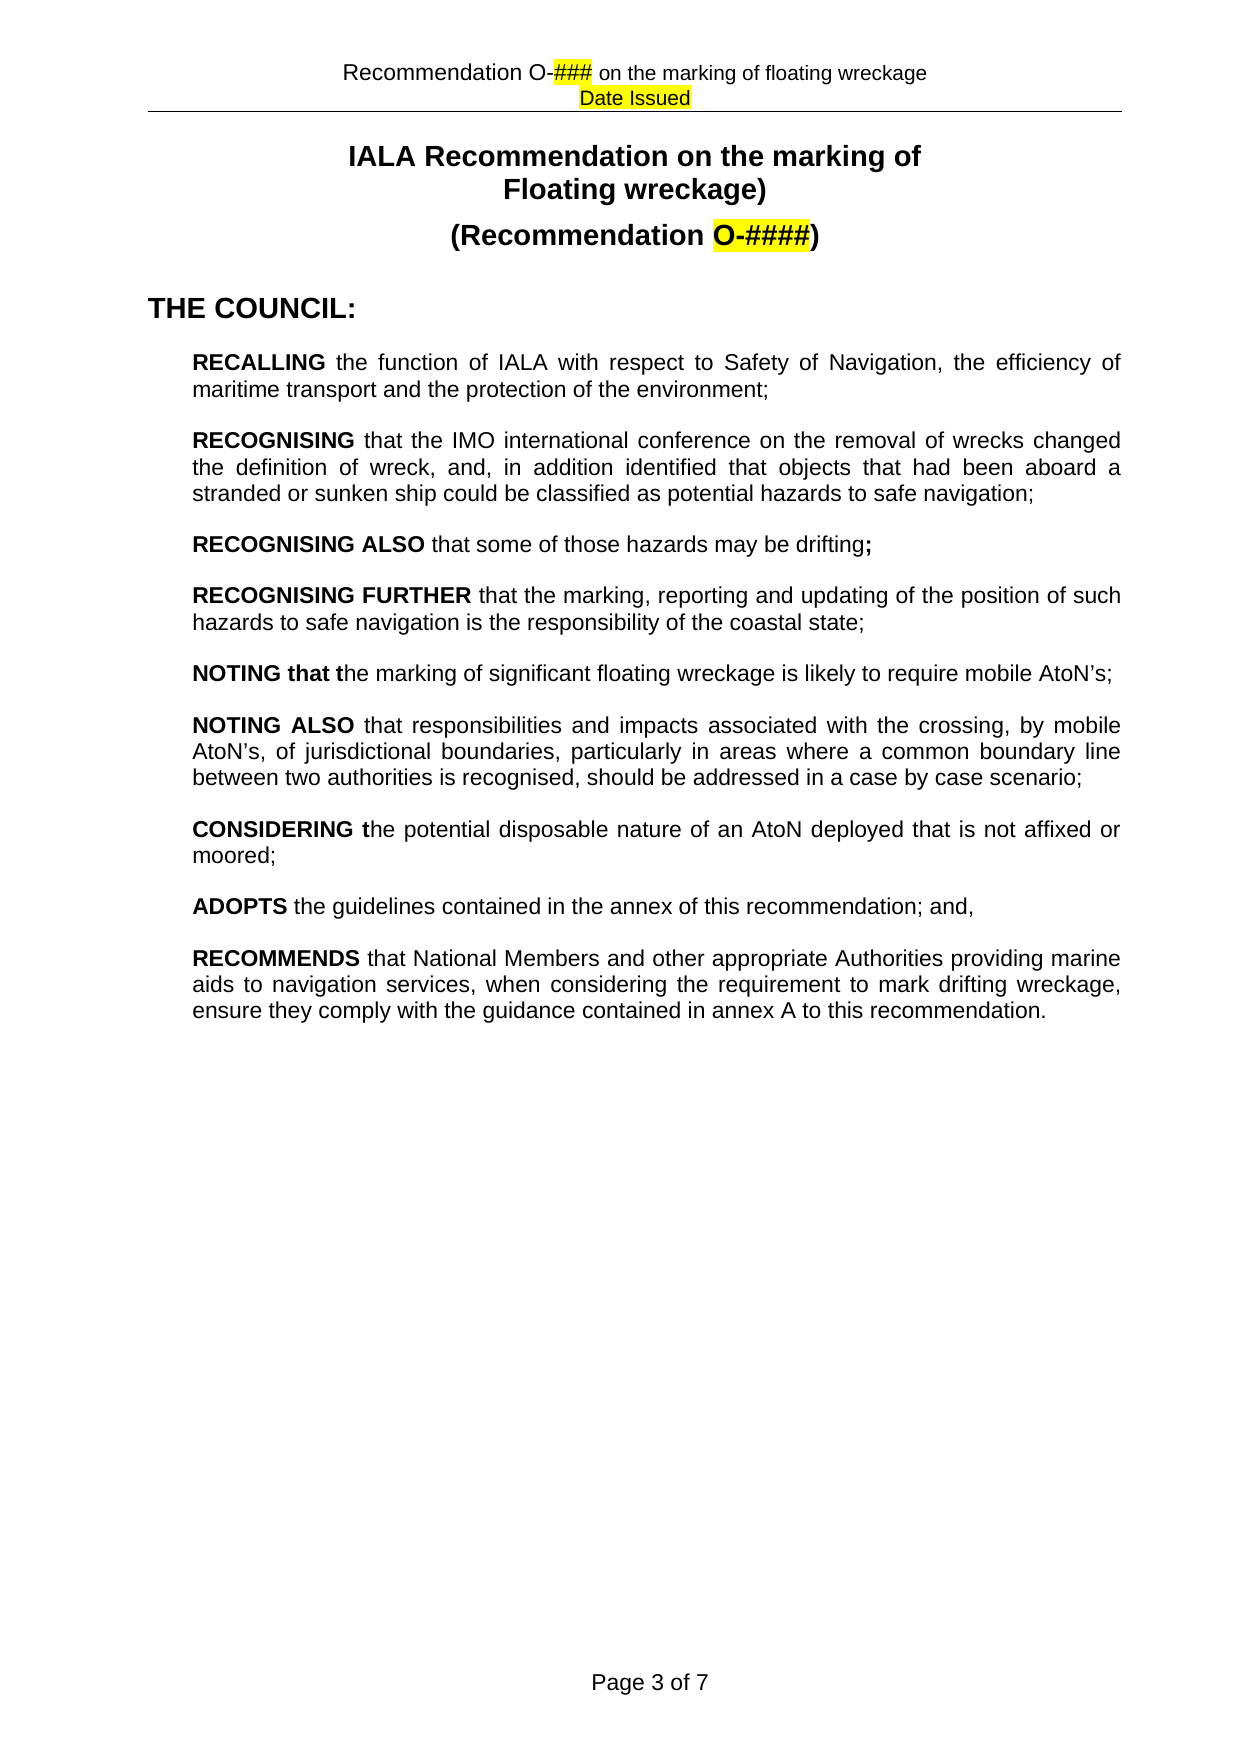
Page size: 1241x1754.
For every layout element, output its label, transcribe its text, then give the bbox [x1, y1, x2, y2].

text RECOMMENDS that National Members and other appropriate Authorities providing marine aids to navigation services, when considering the requirement to mark drifting wreckage, ensure they comply with the guidance contained in annex A to this recommendation. [192, 945, 1122, 1024]
text CONSIDERING the potential disposable nature of an AtoN deployed that is not affixed or moored; [192, 816, 1122, 868]
text IALA Recommendation on the marking of Floating wreckage) [298, 139, 972, 206]
text RECALLING the function of IALA with respect to Safety of Navigation, the efficiency of maritime transport and the protection of the environment; [192, 349, 1122, 402]
text ADOPTS the guidelines contained in the annex of this recommendation; and, [192, 893, 1122, 920]
text THE COUNCIL: [148, 291, 1122, 324]
text RECOGNISING ALSO that some of those hazards may be drifting; [192, 531, 1122, 557]
text RECOGNISING FURTHER that the marking, reporting and updating of the position of such hazards to safe navigation is the responsibility of the coastal state; [192, 582, 1122, 635]
text NOTING that the marking of significant floating wreckage is likely to require mobile AtoN’s; [192, 660, 1122, 687]
text (Recommendation O-####) [298, 218, 972, 252]
text NOTING ALSO that responsibilities and impacts associated with the crossing, by mobile AtoN’s, of jurisdictional boundaries, particularly in areas where a common boundary line between two authorities is recognised, should be addressed in a case by case scenario; [192, 712, 1122, 791]
text RECOGNISING that the IMO international conference on the removal of wrecks changed the definition of wreck, and, in addition identified that objects that had been aboard a stranded or sunken ship could be classified as potential hazards to safe navigation; [192, 427, 1122, 506]
